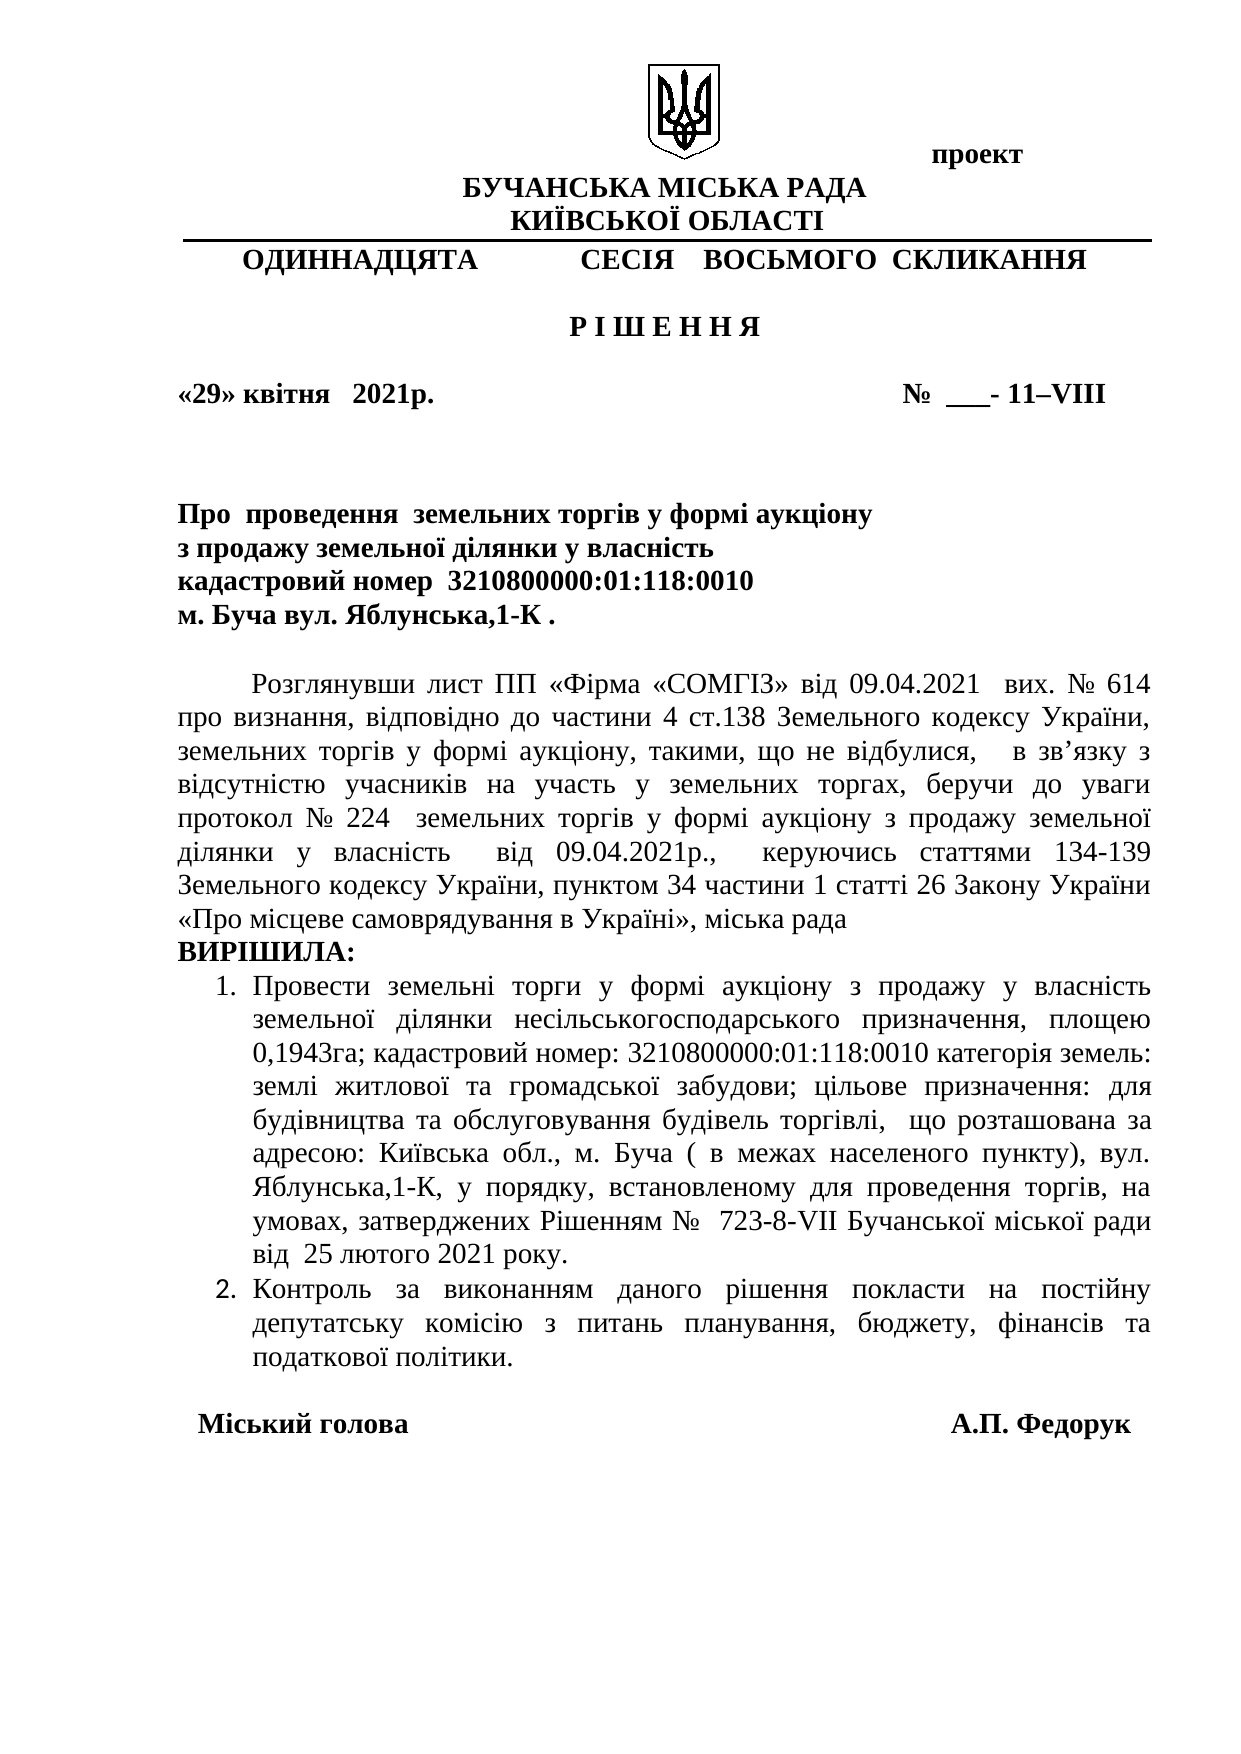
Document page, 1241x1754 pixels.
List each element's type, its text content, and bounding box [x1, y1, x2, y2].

text Р І Ш Е Н Н Я [177, 309, 1152, 343]
text Про проведення земельних торгів у формі аукціону [177, 496, 1152, 530]
text БУЧАНСЬКА МІСЬКА РАДА [177, 170, 1152, 203]
text Розглянувши лист ПП «Фірма «СОМГІЗ» від 09.04.2021 вих. № 614 про визнання, відповідно до частини 4 ст.138 Земельного кодексу України, земельних торгів у формі аукціону, такими, що не відбулися, в зв’язку з відсутністю учасників на участь у земельних торгах, беручи до уваги протокол № 224 земельних торгів у формі аукціону з продажу земельної ділянки у власність від 09.04.2021р., керуючись статтями 134-139 Земельного кодексу України, пунктом 34 частини 1 статті 26 Закону України «Про місцеве самоврядування в Україні», міська рада [177, 666, 1152, 934]
text «29» квітня 2021р. № ___- 11–VІІІ [177, 376, 1152, 410]
list Провести земельні торги у формі аукціону з продажу у власність земельної ділянки несільськогосподарського призначення, площею 0,1943га; кадастровий номер: 3210800000:01:118:0010 категорія земель: землі житлової та громадської забудови; цільове призначення: для будівництва та обслуговування будівель торгівлі, що розташована за адресою: Київська обл., м. Буча ( в межах населеного пункту), вул. Яблунська,1-К, у порядку, встановленому для проведення торгів, на умовах, затверджених Рішенням № 723-8-VІІ Бучанської міської ради від 25 лютого 2021 року. [215, 968, 1152, 1270]
text ВИРІШИЛА: [177, 934, 1152, 968]
text м. Буча вул. Яблунська,1-К . [177, 597, 1152, 630]
text Міський голова А.П. Федорук [177, 1406, 1152, 1439]
list Контроль за виконанням даного рішення покласти на постійну депутатську комісію з питань планування, бюджету, фінансів та податкової політики. [215, 1270, 1152, 1372]
text проект [177, 59, 1152, 170]
text ОДИННАДЦЯТА СЕСІЯ ВОСЬМОГО СКЛИКАННЯ [177, 242, 1152, 276]
text кадастровий номер 3210800000:01:118:0010 [177, 563, 1152, 597]
text КИЇВСЬКОЇ ОБЛАСТІ [183, 203, 1152, 239]
text з продажу земельної ділянки у власність [177, 530, 1152, 563]
